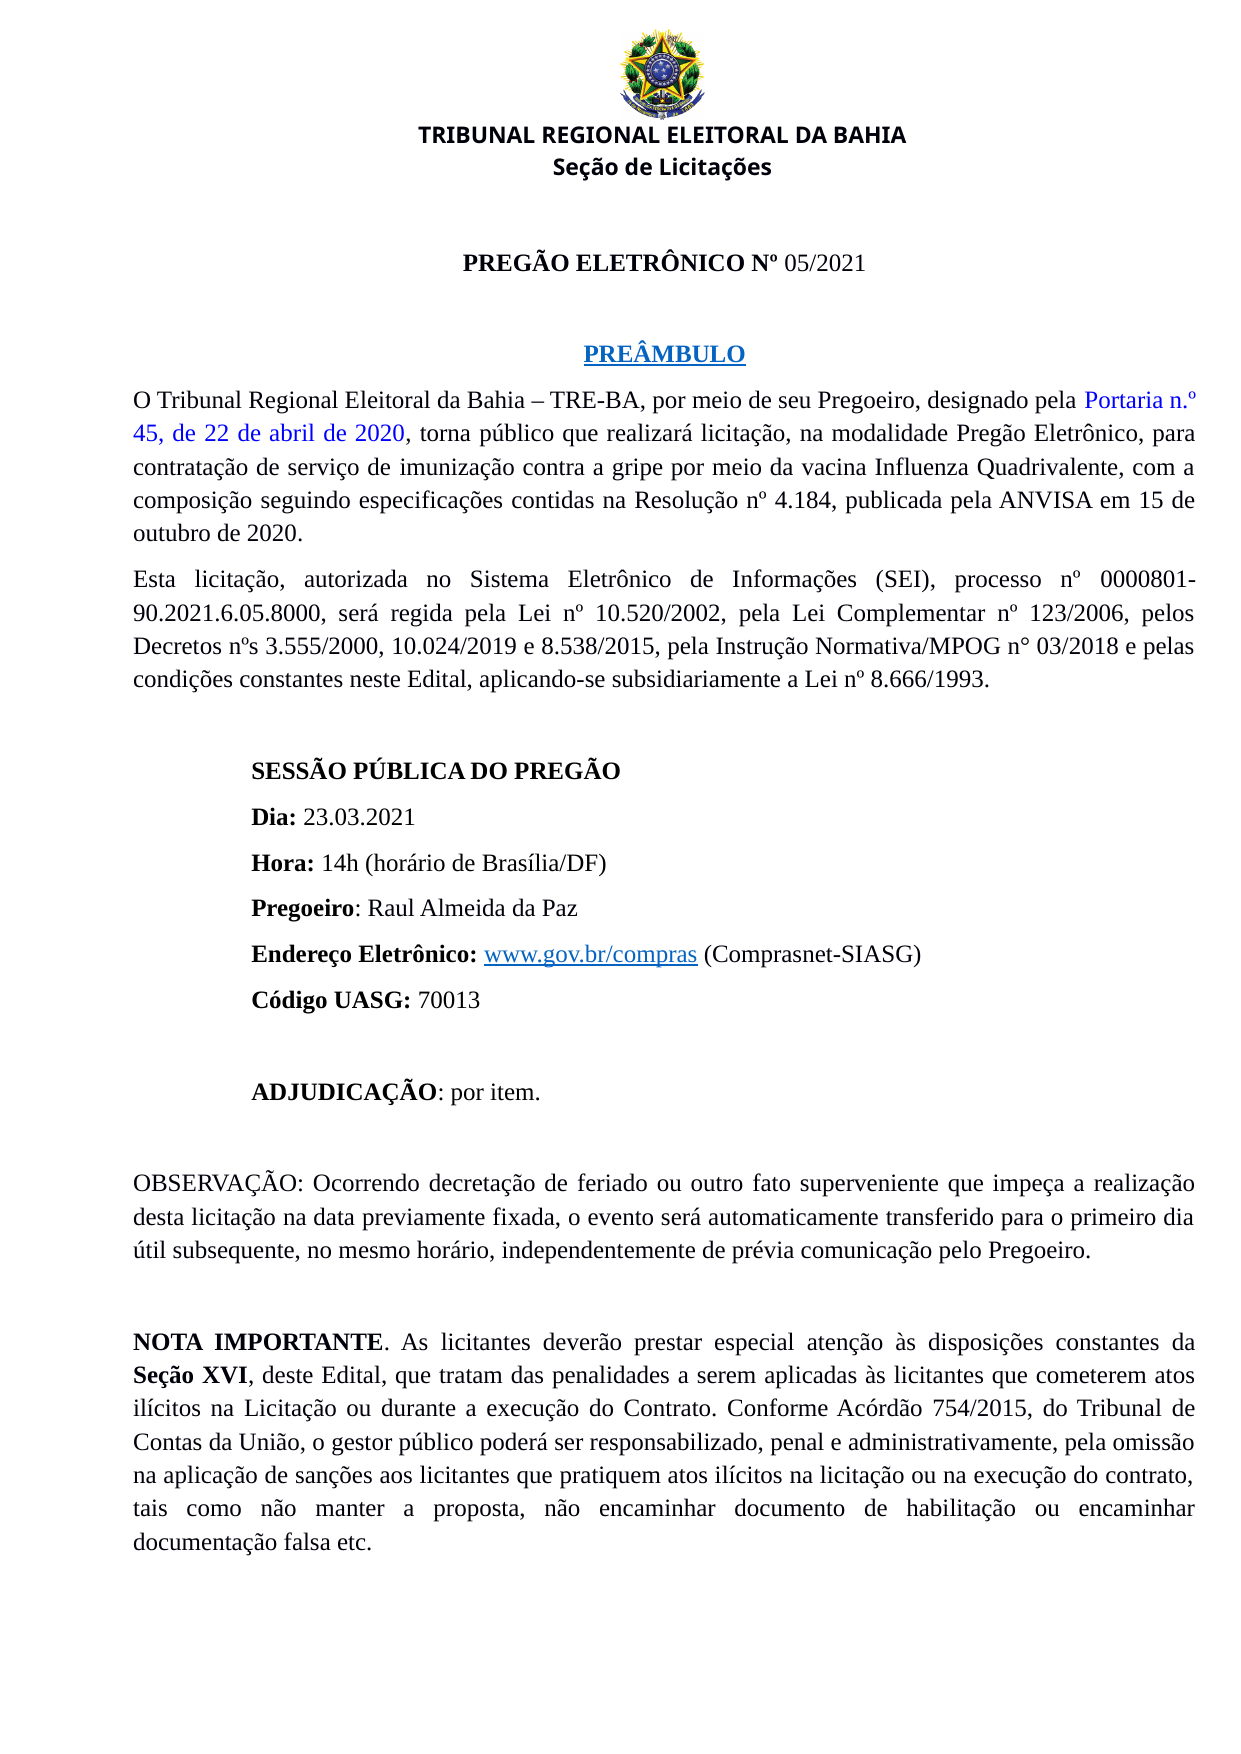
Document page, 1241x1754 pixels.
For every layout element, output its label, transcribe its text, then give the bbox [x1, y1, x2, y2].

text Dia: 23.03.2021 [251, 798, 1196, 832]
text SESSÃO PÚBLICA DO PREGÃO [251, 753, 1196, 786]
text Esta licitação, autorizada no Sistema Eletrônico de Informações (SEI), processo nº , será regida pela Lei nº 10.520/2002, pela Lei Complementar nº 123/2006, pelos Decretos nºs 3.555/2000, 10.024/2019 e 8.538/2015, pela Instrução Normativa/MPOG n° 03/2018 e pelas condições constantes neste Edital, aplicando-se subsidiariamente a Lei nº 8.666/1993. [133, 561, 1196, 694]
text OBSERVAÇÃO: Ocorrendo decretação de feriado ou outro fato superveniente que impeça a realização desta licitação na data previamente fixada, o evento será automaticamente transferido para o primeiro dia útil subsequente, no mesmo horário, independentemente de prévia comunicação pelo Pregoeiro. [133, 1165, 1196, 1265]
text PREÂMBULO [133, 336, 1196, 369]
text ADJUDICAÇÃO: por item. [177, 1073, 1196, 1107]
text Código UASG: 70013 [177, 982, 1196, 1015]
text NOTA IMPORTANTE. As licitantes deverão prestar especial atenção às disposições constantes da Seção XVI, deste Edital, que tratam das penalidades a serem aplicadas às licitantes que cometerem atos ilícitos na Licitação ou durante a execução do Contrato. Conforme Acórdão 754/2015, do Tribunal de Contas da União, o gestor público poderá ser responsabilizado, penal e administrativamente, pela omissão na aplicação de sanções aos licitantes que pratiquem atos ilícitos na licitação ou na execução do contrato, tais como não manter a proposta, não encaminhar documento de habilitação ou encaminhar documentação falsa etc. [133, 1323, 1196, 1557]
text Pregoeiro: Raul Almeida da Paz [177, 890, 1196, 923]
text Endereço Eletrônico: www.gov.br/compras (Comprasnet-SIASG) [251, 936, 1196, 969]
text O Tribunal Regional Eleitoral da Bahia – TRE-BA, por meio de seu Pregoeiro, designado pela Portaria n.º 45, de 22 de abril de 2020, torna público que realizará licitação, na modalidade Pregão Eletrônico, para contratação de serviço de . [133, 382, 1196, 548]
text Hora: 14h (horário de Brasília/DF) [251, 844, 1196, 878]
text PREGÃO ELETRÔNICO Nº [133, 244, 1196, 278]
